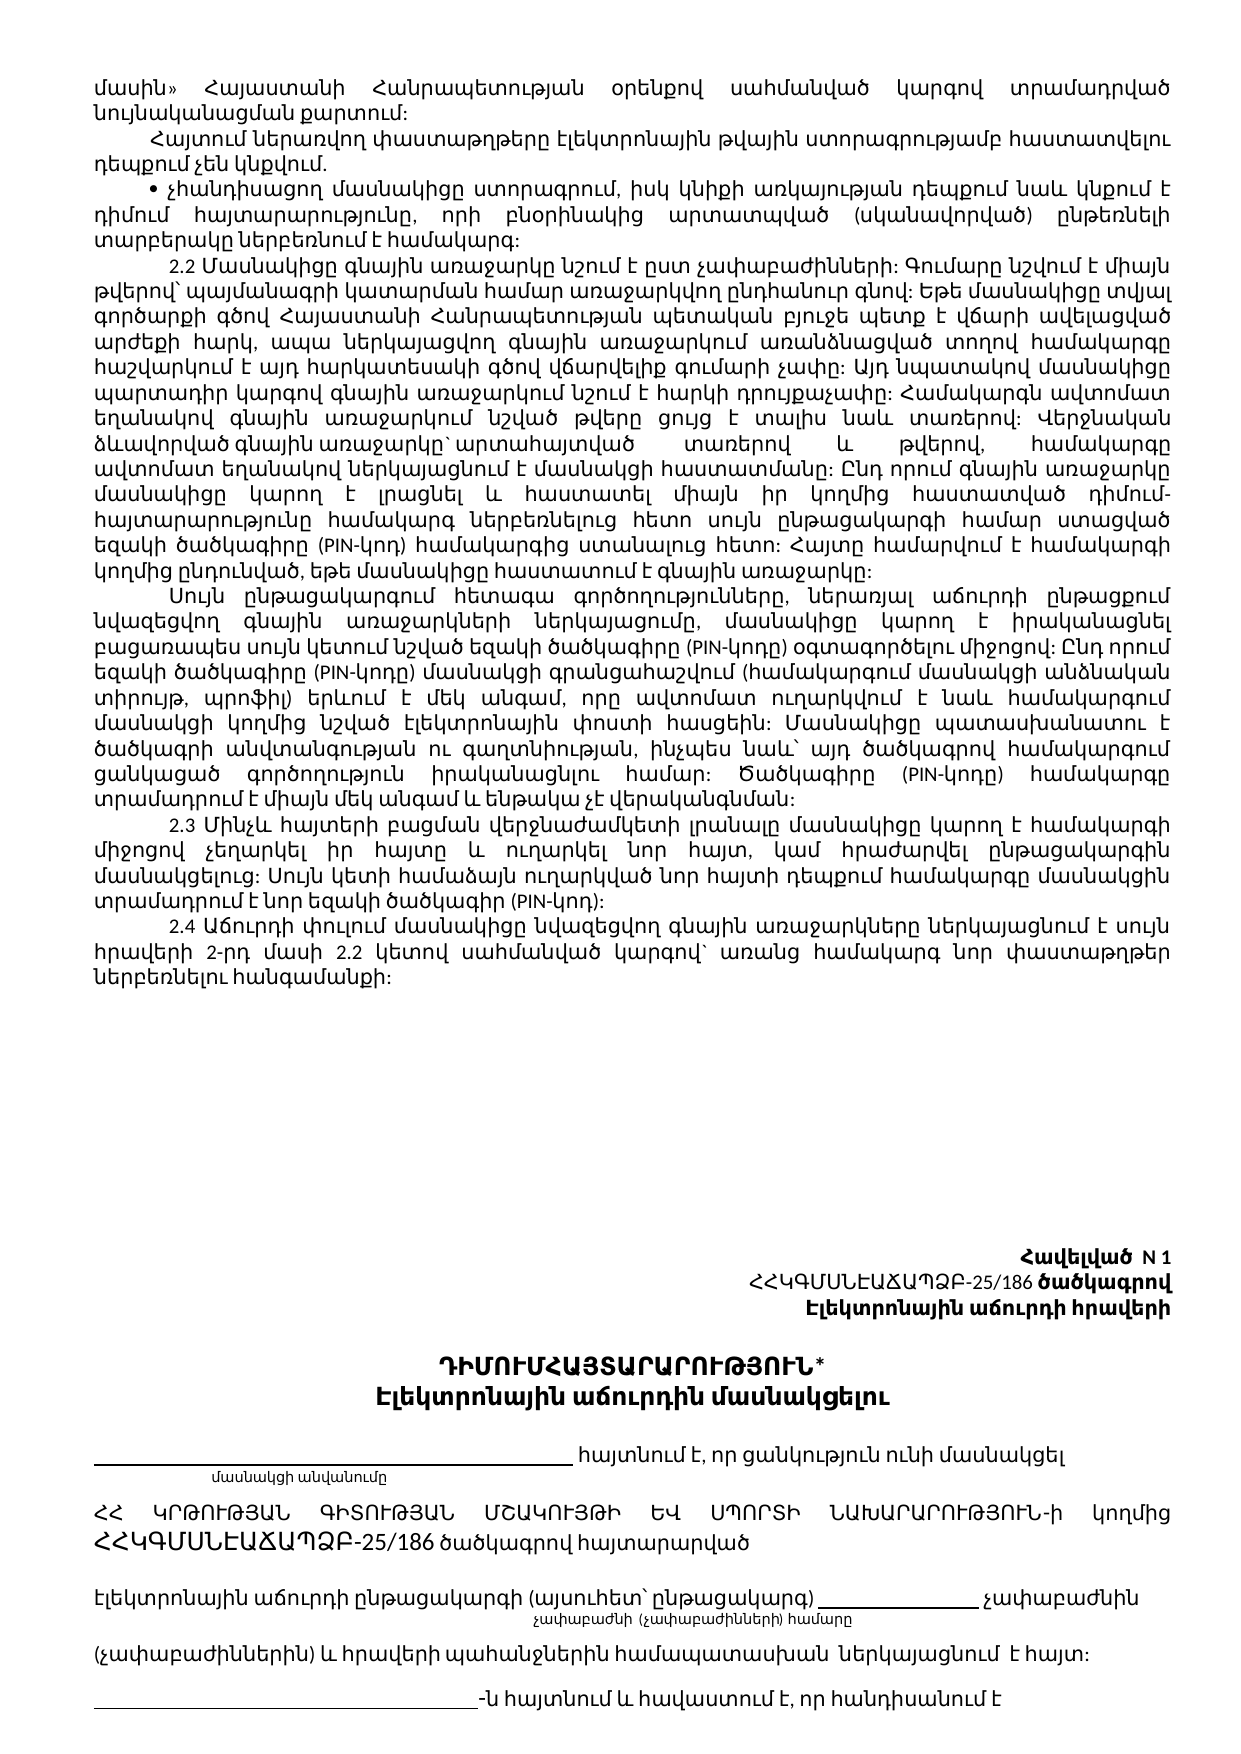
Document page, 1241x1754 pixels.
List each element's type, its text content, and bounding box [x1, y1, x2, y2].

text Սույն ընթացակարգում հետագա գործողությունները, ներառյալ աճուրդի ընթացքում նվազեցվող գնային առաջարկների ներկայացումը, մասնակիցը կարող է իրականացնել բացառապես սույն կետում նշված եզակի ծածկագիրը (PIN-կոդը) օգտագործելու միջոցով: Ընդ որում եզակի ծածկագիրը (PIN-կոդը) մասնակցի գրանցահաշվում (համակարգում մասնակցի անձնական տիրույթ, պրոֆիլ) երևում է մեկ անգամ, որը ավտոմատ ուղարկվում է նաև համակարգում մասնակցի կողմից նշված էլեկտրոնային փոստի հասցեին: Մասնակիցը պատասխանատու է ծածկագրի անվտանգության ու գաղտնիության, ինչպես նաև՝ այդ ծածկագրով համակարգում ցանկացած գործողություն իրականացնլու համար: Ծածկագիրը (PIN-կոդը) համակարգը տրամադրում է միայն մեկ անգամ և ենթակա չէ վերականգնման: [94, 583, 1171, 812]
text -ն հայտնում և հավաստում է, որ հանդիսանում է [94, 1682, 1171, 1712]
list չհանդիսացող մասնակիցը ստորագրում, իսկ կնիքի առկայության դեպքում նաև կնքում է դիմում հայտարարությունը, որի բնօրինակից արտատպված (սկանավորված) ընթեռնելի տարբերակը ներբեռնում է համակարգ: [94, 177, 1171, 253]
subtitle Էլեկտրոնային աճուրդին մասնակցելու [94, 1381, 1171, 1412]
text չափաբաժնի (չափաբաժինների) համարը [94, 1610, 1171, 1641]
text հայտնում է, որ ցանկություն ունի մասնակցել [94, 1442, 1171, 1468]
text ՀՀԿԳՄՍՆԷԱՃԱՊՁԲ-25/186 ծածկագրով [94, 1269, 1171, 1295]
text 2.2 Մասնակիցը գնային առաջարկը նշում է ըստ չափաբաժինների: Գումարը նշվում է միայն թվերով՝ պայմանագրի կատարման համար առաջարկվող ընդհանուր գնով: Եթե մասնակիցը տվյալ գործարքի գծով Հայաստանի Հանրապետության պետական բյուջե պետք է վճարի ավելացված արժեքի հարկ, ապա ներկայացվող գնային առաջարկում առանձնացված տողով համակարգը հաշվարկում է այդ հարկատեսակի գծով վճարվելիք գումարի չափը: Այդ նպատակով մասնակիցը պարտադիր կարգով գնային առաջարկում նշում է հարկի դրույքաչափը: Համակարգն ավտոմատ եղանակով գնային առաջարկում նշված թվերը ցույց է տալիս նաև տառերով: Վերջնական ձևավորված գնային առաջարկը` արտահայտված տառերով և թվերով, համակարգը ավտոմատ եղանակով ներկայացնում է մասնակցի հաստատմանը: Ընդ որում գնային առաջարկը մասնակիցը կարող է լրացնել և հաստատել միայն իր կողմից հաստատված դիմում-հայտարարությունը համակարգ ներբեռնելուց հետո սույն ընթացակարգի համար ստացված եզակի ծածկագիրը (PIN-կոդ) համակարգից ստանալուց հետո: Հայտը համարվում է համակարգի կողմից ընդունված, եթե մասնակիցը հաստատում է գնային առաջարկը: [94, 253, 1171, 583]
text մասնակցի անվանումը [94, 1468, 1171, 1498]
text ԴԻՄՈՒՄՀԱՅՏԱՐԱՐՈՒԹՅՈՒՆ* [94, 1351, 1171, 1381]
text Հայտում ներառվող փաստաթղթերը էլեկտրոնային թվային ստորագրությամբ հաստատվելու դեպքում չեն կնքվում. [94, 126, 1171, 177]
text ՀՀ ԿՐԹՈՒԹՅԱՆ ԳԻՏՈՒԹՅԱՆ ՄՇԱԿՈՒՅԹԻ ԵՎ ՍՊՈՐՏԻ ՆԱԽԱՐԱՐՈՒԹՅՈՒՆ-ի կողմից ՀՀԿԳՄՍՆԷԱՃԱՊՁԲ-25/186 ծածկագրով հայտարարված [94, 1498, 1171, 1557]
text էլեկտրոնային աճուրդի ընթացակարգի (այսուհետ՝ ընթացակարգ) չափաբաժնին [94, 1585, 1171, 1610]
text Էլեկտրոնային աճուրդի հրավերի [94, 1295, 1171, 1320]
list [94, 75, 1171, 126]
text 2.4 Աճուրդի փուլում մասնակիցը նվազեցվող գնային առաջարկները ներկայացնում է սույն հրավերի 2-րդ մասի 2.2 կետով սահմանված կարգով` առանց համակարգ նոր փաստաթղթեր ներբեռնելու հանգամանքի: [94, 914, 1171, 990]
text 2.3 Մինչև հայտերի բացման վերջնաժամկետի լրանալը մասնակիցը կարող է համակարգի միջոցով չեղարկել իր հայտը և ուղարկել նոր հայտ, կամ հրաժարվել ընթացակարգին մասնակցելուց: Սույն կետի համաձայն ուղարկված նոր հայտի դեպքում համակարգը մասնակցին տրամադրում է նոր եզակի ծածկագիր (PIN-կոդ): [94, 812, 1171, 914]
text (չափաբաժիններին) և հրավերի պահանջներին համապատասխան ներկայացնում է հայտ: [94, 1641, 1171, 1666]
text Հավելված N 1 [94, 1244, 1171, 1269]
